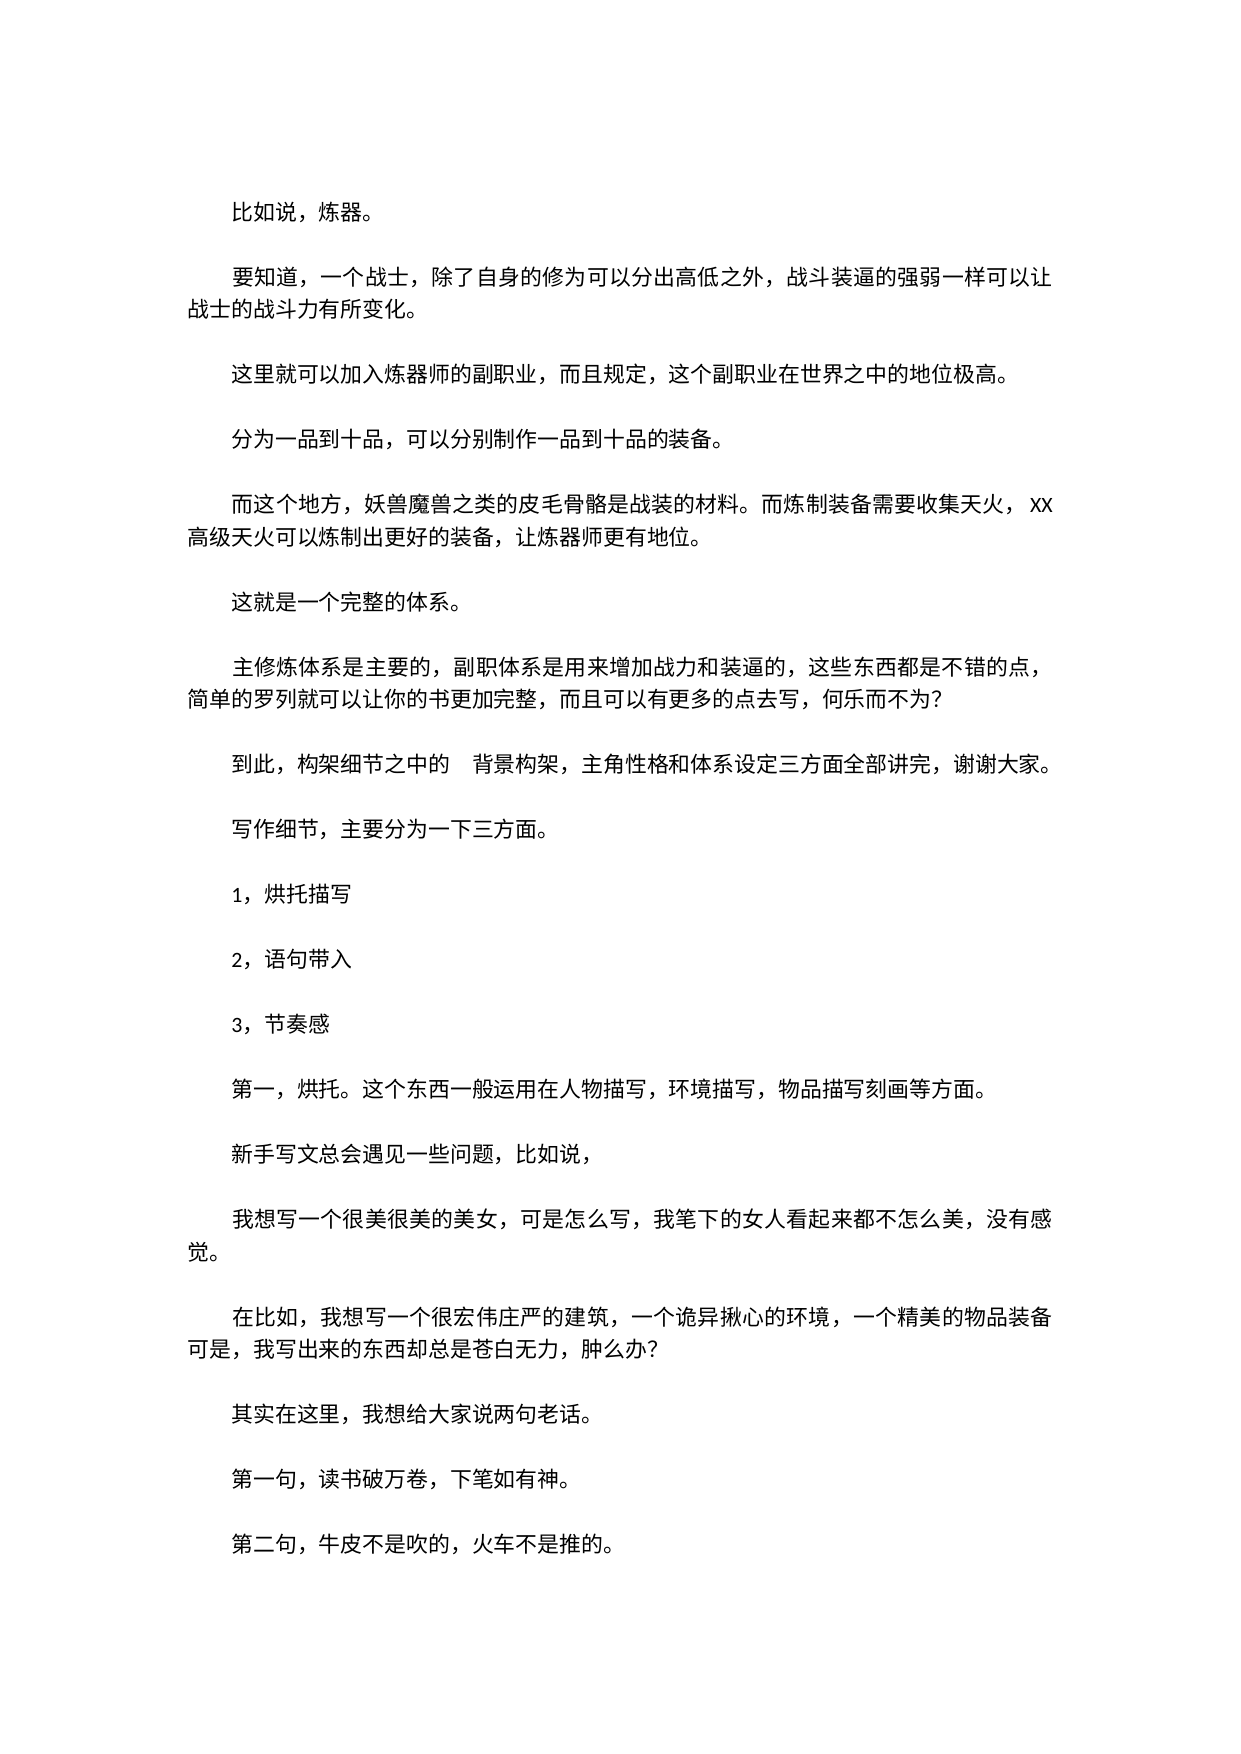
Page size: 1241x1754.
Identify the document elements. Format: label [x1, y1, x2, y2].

text [187, 162, 1053, 1559]
